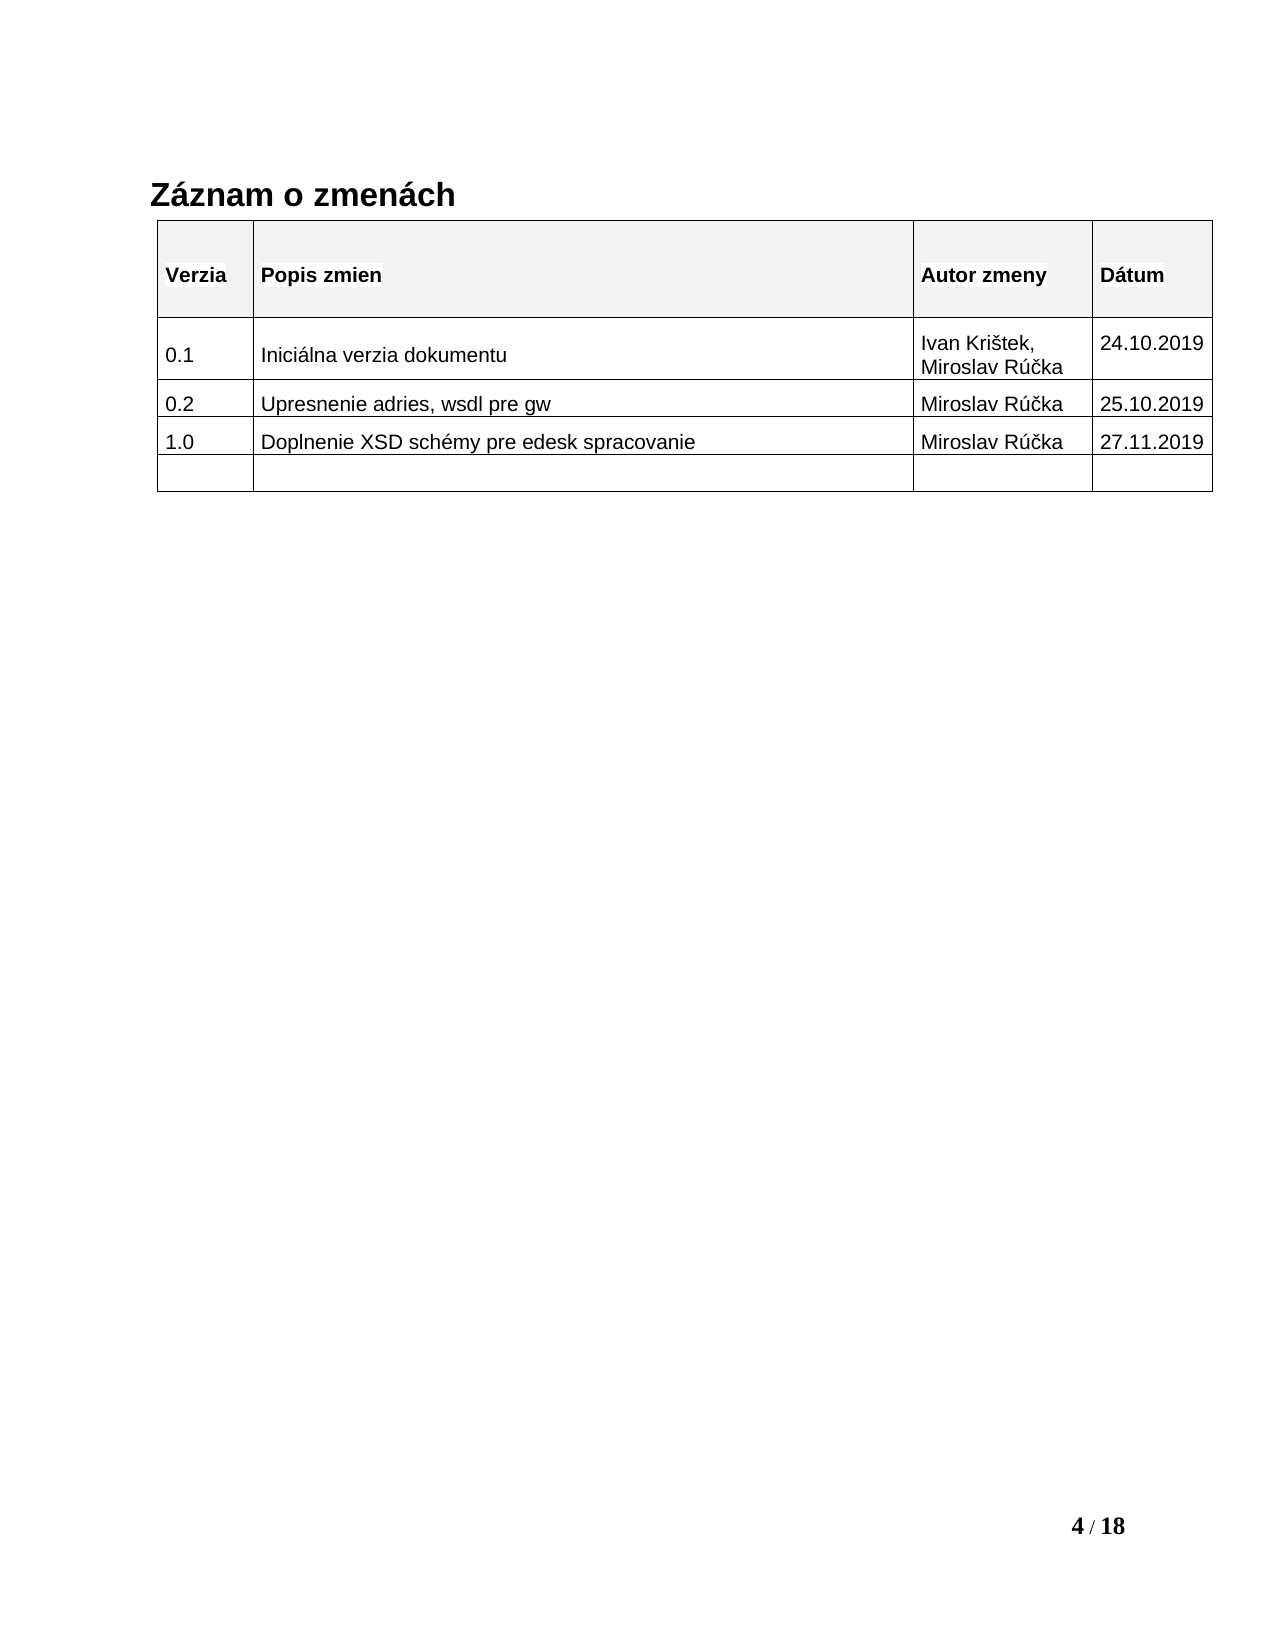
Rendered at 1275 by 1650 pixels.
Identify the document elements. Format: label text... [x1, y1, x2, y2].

table_cell Doplnenie XSD schémy pre edesk spracovanie [254, 417, 913, 453]
subtitle Záznam o zmenách [150, 175, 1125, 213]
table_header Autor zmeny [914, 221, 1092, 317]
table_cell Ivan Krištek, Miroslav Rúčka [914, 318, 1092, 378]
table_header Dátum [1093, 221, 1212, 317]
table_cell Upresnenie adries, wsdl pre gw [254, 380, 913, 416]
table_cell 0.1 [158, 318, 253, 378]
table_cell 25.10.2019 [1093, 380, 1212, 416]
table_cell Iniciálna verzia dokumentu [254, 318, 913, 378]
table_cell [158, 455, 253, 491]
table_cell 0.2 [158, 380, 253, 416]
table_cell [1093, 455, 1212, 491]
table_cell Miroslav Rúčka [914, 417, 1092, 453]
table_cell 27.11.2019 [1093, 417, 1212, 453]
table_cell 24.10.2019 [1093, 318, 1212, 378]
table_header Verzia [158, 221, 253, 317]
table_cell [914, 455, 1092, 491]
table_header Popis zmien [254, 221, 913, 317]
table_cell Miroslav Rúčka [914, 380, 1092, 416]
table_cell [254, 455, 913, 491]
table_cell 1.0 [158, 417, 253, 453]
